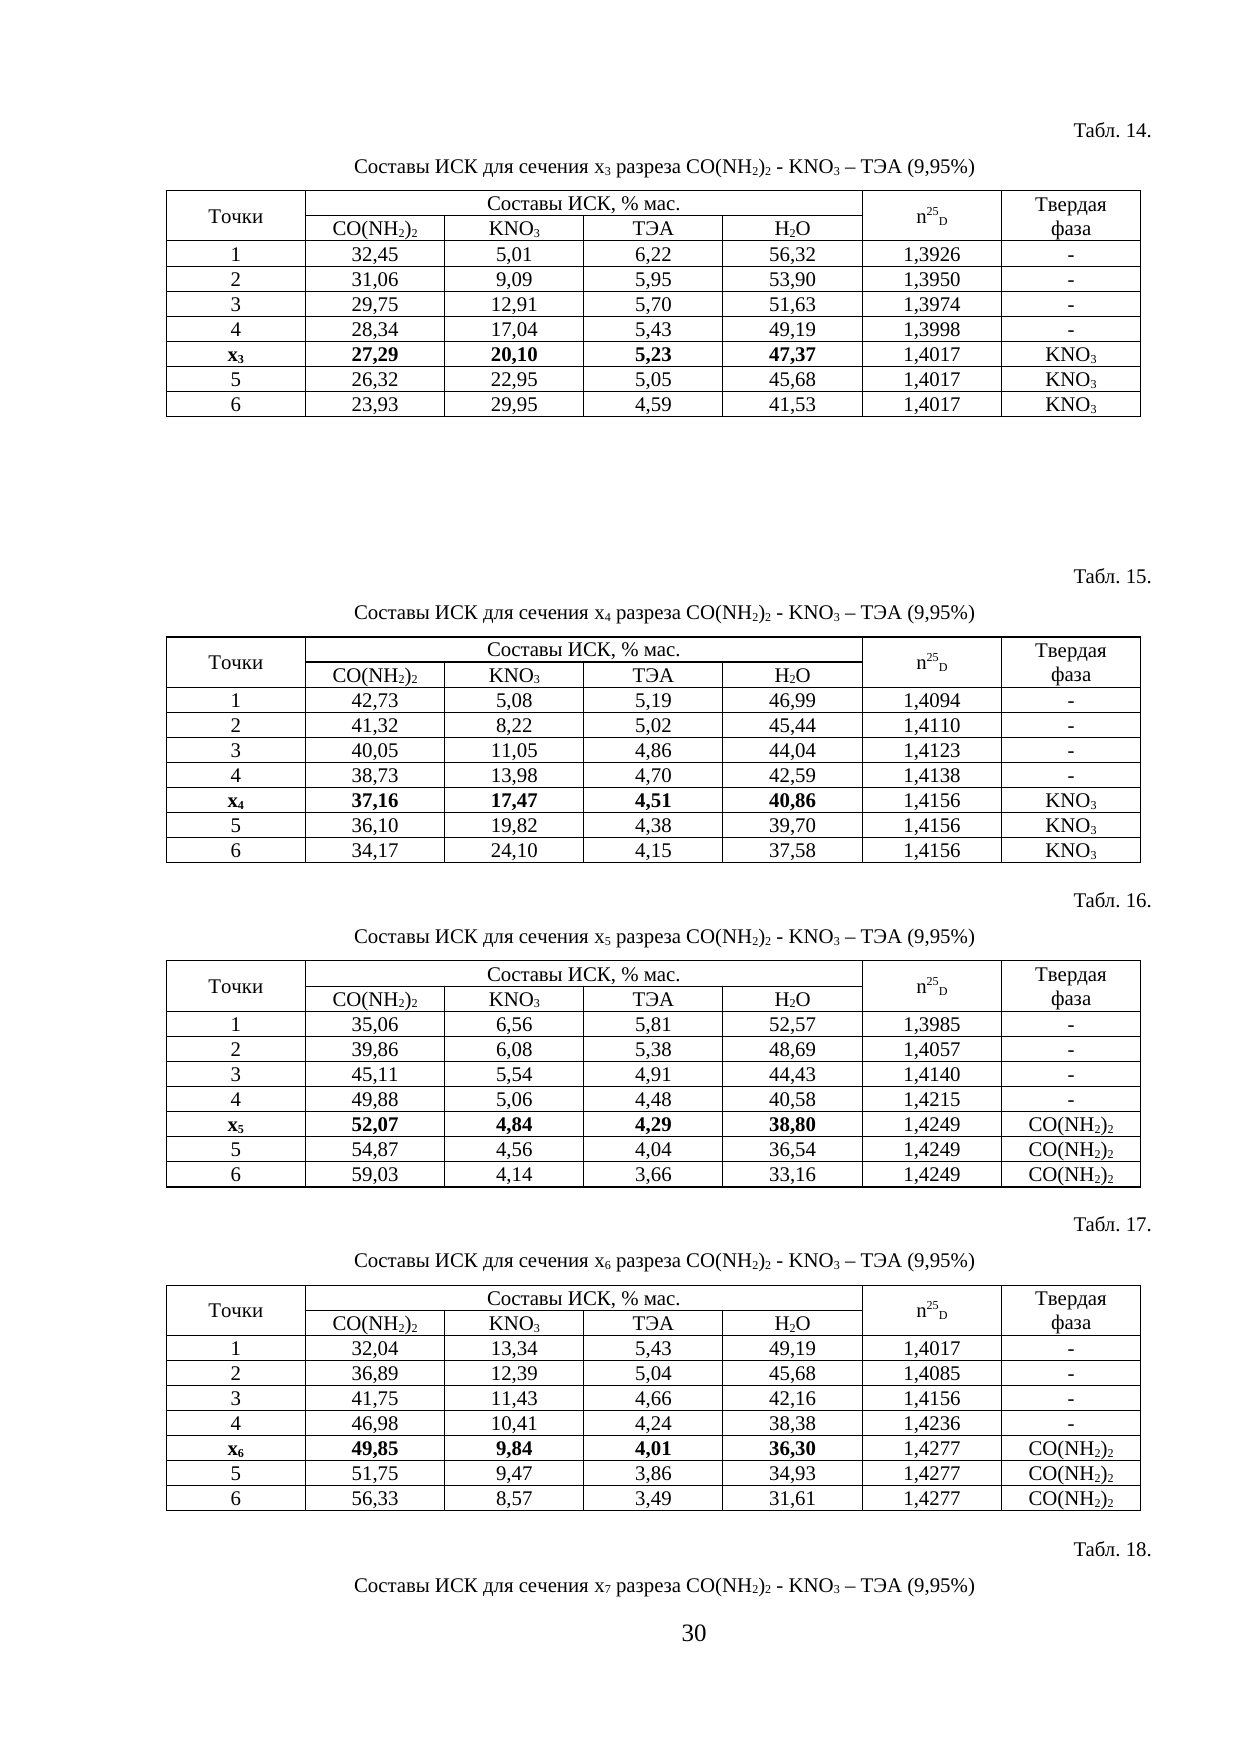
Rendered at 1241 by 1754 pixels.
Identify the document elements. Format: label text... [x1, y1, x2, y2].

table_cell 2 [167, 1037, 305, 1061]
table_header n25D [863, 191, 1001, 240]
table_cell 5,43 [584, 317, 722, 341]
table_cell 3,86 [584, 1461, 722, 1485]
table_cell 9,84 [445, 1436, 583, 1460]
text Табл. 15. [177, 564, 1152, 588]
table_cell ТЭА [584, 216, 722, 240]
table_cell 6,08 [445, 1037, 583, 1061]
table_cell 5,06 [445, 1087, 583, 1111]
text Табл. 16. [177, 888, 1152, 912]
table_cell 4,38 [584, 813, 722, 837]
table_cell 4,48 [584, 1087, 722, 1111]
table_cell 3 [167, 1062, 305, 1086]
table_header Твердая фаза [1002, 191, 1140, 240]
table_header Точки [167, 961, 305, 1011]
table_header Составы ИСК, % мас. [306, 961, 862, 986]
table_cell 1,4156 [863, 788, 1001, 812]
table_cell KNO3 [1002, 838, 1140, 862]
table_cell 20,10 [445, 342, 583, 366]
table_cell 1,4094 [863, 688, 1001, 712]
table_cell 5,95 [584, 267, 722, 291]
table_cell 1,4123 [863, 738, 1001, 762]
table_cell ТЭА [584, 1311, 722, 1335]
table_cell 56,33 [306, 1486, 444, 1510]
table_cell 9,47 [445, 1461, 583, 1485]
table_cell CO(NH2)2 [1002, 1436, 1140, 1460]
table_cell 3 [167, 1386, 305, 1410]
table_cell 3,66 [584, 1162, 722, 1186]
table_cell 52,07 [306, 1112, 444, 1136]
table_cell 53,90 [723, 267, 862, 291]
table_cell 35,06 [306, 1012, 444, 1036]
table_cell KNO3 [445, 987, 583, 1011]
table_cell 29,95 [445, 392, 583, 416]
table_cell 4,84 [445, 1112, 583, 1136]
table_cell 31,06 [306, 267, 444, 291]
table_cell 13,34 [445, 1336, 583, 1360]
table_cell 5 [167, 813, 305, 837]
table_cell 31,61 [723, 1486, 862, 1510]
table_cell 4 [167, 1087, 305, 1111]
table_cell 49,88 [306, 1087, 444, 1111]
table_cell 6 [167, 1486, 305, 1510]
table_cell 4,01 [584, 1436, 722, 1460]
table_cell 1,4017 [863, 342, 1001, 366]
table_cell KNO3 [1002, 813, 1140, 837]
table_cell 1,4017 [863, 1336, 1001, 1360]
table_cell 5 [167, 1137, 305, 1161]
table_cell 1,4277 [863, 1461, 1001, 1485]
table_cell 45,68 [723, 367, 862, 391]
table_cell KNO3 [1002, 392, 1140, 416]
table_cell CO(NH2)2 [1002, 1112, 1140, 1136]
table_cell 34,93 [723, 1461, 862, 1485]
table_cell - [1002, 292, 1140, 316]
table_cell KNO3 [1002, 367, 1140, 391]
table_cell 44,43 [723, 1062, 862, 1086]
table_cell 6,22 [584, 241, 722, 266]
table_cell 1,3974 [863, 292, 1001, 316]
table_cell 5,43 [584, 1336, 722, 1360]
table_cell 2 [167, 713, 305, 737]
table_cell 17,04 [445, 317, 583, 341]
table_cell H2O [723, 987, 862, 1011]
table_cell 1,4249 [863, 1137, 1001, 1161]
table_cell 5,05 [584, 367, 722, 391]
table_cell CO(NH2)2 [1002, 1486, 1140, 1510]
table_cell 5,01 [445, 241, 583, 266]
text Составы ИСК для сечения x7 разреза CO(NH2)2 - KNO3 – ТЭА (9,95%) [177, 1572, 1152, 1597]
table_cell 56,32 [723, 241, 862, 266]
table_cell 11,43 [445, 1386, 583, 1410]
table_cell - [1002, 1087, 1140, 1111]
table_cell CO(NH2)2 [306, 216, 444, 240]
table_cell 51,63 [723, 292, 862, 316]
table_cell 42,73 [306, 688, 444, 712]
table_cell 24,10 [445, 838, 583, 862]
table_cell 6 [167, 838, 305, 862]
table_cell x3 [167, 342, 305, 366]
table_cell 1,4085 [863, 1361, 1001, 1385]
table_cell 34,17 [306, 838, 444, 862]
table_cell 4,70 [584, 763, 722, 787]
table_cell 1,4140 [863, 1062, 1001, 1086]
table_cell 47,37 [723, 342, 862, 366]
table_cell CO(NH2)2 [1002, 1162, 1140, 1186]
table_cell 5,19 [584, 688, 722, 712]
table_cell 1,4156 [863, 838, 1001, 862]
table_cell 36,54 [723, 1137, 862, 1161]
table_cell ТЭА [584, 987, 722, 1011]
table_cell 1,4249 [863, 1112, 1001, 1136]
table_cell H2O [723, 663, 862, 687]
table_cell 37,16 [306, 788, 444, 812]
table_cell 36,89 [306, 1361, 444, 1385]
table_cell - [1002, 1062, 1140, 1086]
table_header Точки [167, 1286, 305, 1335]
table_cell 40,05 [306, 738, 444, 762]
table_cell 5,54 [445, 1062, 583, 1086]
table_cell 1 [167, 241, 305, 266]
table_cell 27,29 [306, 342, 444, 366]
table_cell 23,93 [306, 392, 444, 416]
table_cell 39,86 [306, 1037, 444, 1061]
table_header Составы ИСК, % мас. [306, 191, 862, 215]
table_cell 49,19 [723, 317, 862, 341]
table_cell 6 [167, 1162, 305, 1186]
table_cell 1 [167, 1012, 305, 1036]
table_cell 13,98 [445, 763, 583, 787]
table_cell 1,4110 [863, 713, 1001, 737]
table_cell 10,41 [445, 1411, 583, 1435]
table_cell 4,91 [584, 1062, 722, 1086]
table_header n25D [863, 961, 1001, 1011]
text Составы ИСК для сечения x3 разреза CO(NH2)2 - KNO3 – ТЭА (9,95%) [177, 154, 1152, 178]
table_cell 19,82 [445, 813, 583, 837]
table_cell - [1002, 241, 1140, 266]
table_cell 49,85 [306, 1436, 444, 1460]
table_cell 5,02 [584, 713, 722, 737]
table_cell 5,81 [584, 1012, 722, 1036]
table_cell 38,38 [723, 1411, 862, 1435]
table_cell 1 [167, 688, 305, 712]
table_cell 1,4017 [863, 367, 1001, 391]
table_cell 44,04 [723, 738, 862, 762]
table_cell 1,3998 [863, 317, 1001, 341]
table_cell - [1002, 1411, 1140, 1435]
table_cell 46,98 [306, 1411, 444, 1435]
table_cell 32,45 [306, 241, 444, 266]
table_cell 45,44 [723, 713, 862, 737]
table_cell 41,32 [306, 713, 444, 737]
table_header n25D [863, 638, 1001, 687]
table_cell 3 [167, 292, 305, 316]
text Табл. 18. [177, 1536, 1152, 1561]
table_cell 6 [167, 392, 305, 416]
table_cell 2 [167, 1361, 305, 1385]
table_cell 49,19 [723, 1336, 862, 1360]
table_cell 48,69 [723, 1037, 862, 1061]
table_cell 3,49 [584, 1486, 722, 1510]
table_cell 38,73 [306, 763, 444, 787]
table_cell 6,56 [445, 1012, 583, 1036]
table_cell CO(NH2)2 [306, 663, 444, 687]
table_cell 1,4057 [863, 1037, 1001, 1061]
table_cell x4 [167, 788, 305, 812]
table_cell 5,04 [584, 1361, 722, 1385]
table_cell 39,70 [723, 813, 862, 837]
table_cell 1,4156 [863, 813, 1001, 837]
table_cell 5 [167, 367, 305, 391]
table_cell 4,24 [584, 1411, 722, 1435]
table_cell 3 [167, 738, 305, 762]
table_cell - [1002, 267, 1140, 291]
text Составы ИСК для сечения x4 разреза CO(NH2)2 - KNO3 – ТЭА (9,95%) [177, 600, 1152, 624]
table_header Составы ИСК, % мас. [306, 1286, 862, 1309]
table_cell 38,80 [723, 1112, 862, 1136]
table_cell 42,16 [723, 1386, 862, 1410]
table_cell 29,75 [306, 292, 444, 316]
table_cell 8,22 [445, 713, 583, 737]
table_cell 42,59 [723, 763, 862, 787]
table_cell 45,11 [306, 1062, 444, 1086]
table_cell CO(NH2)2 [306, 1311, 444, 1335]
table_cell 9,09 [445, 267, 583, 291]
table_header n25D [863, 1286, 1001, 1335]
table_cell - [1002, 738, 1140, 762]
table_cell 1,3926 [863, 241, 1001, 266]
table_cell - [1002, 1336, 1140, 1360]
table_cell 41,75 [306, 1386, 444, 1410]
table_cell KNO3 [1002, 342, 1140, 366]
table_cell 4,59 [584, 392, 722, 416]
table_cell - [1002, 1037, 1140, 1061]
table_cell - [1002, 713, 1140, 737]
table_cell 5,38 [584, 1037, 722, 1061]
table_cell 1,4215 [863, 1087, 1001, 1111]
table_cell 4,86 [584, 738, 722, 762]
table_cell 36,10 [306, 813, 444, 837]
table_cell KNO3 [445, 663, 583, 687]
table_cell 1,4249 [863, 1162, 1001, 1186]
table_cell 22,95 [445, 367, 583, 391]
table_header Точки [167, 638, 305, 687]
table_cell KNO3 [445, 1311, 583, 1335]
table_cell 1,3950 [863, 267, 1001, 291]
table_cell 4,56 [445, 1137, 583, 1161]
table_cell - [1002, 317, 1140, 341]
table_cell 1,4017 [863, 392, 1001, 416]
table_cell 28,34 [306, 317, 444, 341]
table_header Составы ИСК, % мас. [306, 638, 862, 661]
table_cell 26,32 [306, 367, 444, 391]
table_cell 33,16 [723, 1162, 862, 1186]
table_cell 36,30 [723, 1436, 862, 1460]
table_cell 54,87 [306, 1137, 444, 1161]
table_cell 2 [167, 267, 305, 291]
table_cell 1,4277 [863, 1486, 1001, 1510]
table_cell H2O [723, 1311, 862, 1335]
table_cell 1 [167, 1336, 305, 1360]
text Составы ИСК для сечения x5 разреза CO(NH2)2 - KNO3 – ТЭА (9,95%) [177, 924, 1152, 948]
table_cell x6 [167, 1436, 305, 1460]
table_cell 1,4236 [863, 1411, 1001, 1435]
table_cell 12,91 [445, 292, 583, 316]
table_cell 4,51 [584, 788, 722, 812]
table_header Твердая фаза [1002, 1286, 1140, 1335]
table_cell 1,4277 [863, 1436, 1001, 1460]
table_cell 5,70 [584, 292, 722, 316]
table_cell 1,4156 [863, 1386, 1001, 1410]
table_cell 32,04 [306, 1336, 444, 1360]
table_cell 41,53 [723, 392, 862, 416]
table_cell 12,39 [445, 1361, 583, 1385]
table_cell 1,4138 [863, 763, 1001, 787]
table_cell x5 [167, 1112, 305, 1136]
table_cell CO(NH2)2 [1002, 1461, 1140, 1485]
table_cell 4 [167, 317, 305, 341]
table_cell 59,03 [306, 1162, 444, 1186]
table_cell 17,47 [445, 788, 583, 812]
table_cell 11,05 [445, 738, 583, 762]
table_header Твердая фаза [1002, 638, 1140, 687]
table_cell 51,75 [306, 1461, 444, 1485]
table_cell KNO3 [1002, 788, 1140, 812]
table_cell 4,04 [584, 1137, 722, 1161]
table_cell - [1002, 1012, 1140, 1036]
table_header Точки [167, 191, 305, 240]
table_cell 1,3985 [863, 1012, 1001, 1036]
table_cell 45,68 [723, 1361, 862, 1385]
table_cell 4,15 [584, 838, 722, 862]
table_cell 4,29 [584, 1112, 722, 1136]
table_cell - [1002, 688, 1140, 712]
table_cell H2O [723, 216, 862, 240]
table_cell - [1002, 763, 1140, 787]
table_cell ТЭА [584, 663, 722, 687]
table_cell 37,58 [723, 838, 862, 862]
table_cell 4 [167, 1411, 305, 1435]
table_cell 4,14 [445, 1162, 583, 1186]
text Табл. 17. [177, 1212, 1152, 1236]
table_cell 8,57 [445, 1486, 583, 1510]
text Табл. 14. [177, 118, 1152, 142]
table_cell 4 [167, 763, 305, 787]
table_cell 4,66 [584, 1386, 722, 1410]
text Составы ИСК для сечения x6 разреза CO(NH2)2 - KNO3 – ТЭА (9,95%) [177, 1248, 1152, 1272]
table_cell CO(NH2)2 [306, 987, 444, 1011]
table_cell 52,57 [723, 1012, 862, 1036]
table_cell 40,58 [723, 1087, 862, 1111]
table_cell - [1002, 1361, 1140, 1385]
table_cell 40,86 [723, 788, 862, 812]
table_cell 46,99 [723, 688, 862, 712]
table_cell CO(NH2)2 [1002, 1137, 1140, 1161]
table_header Твердая фаза [1002, 961, 1140, 1011]
table_cell 5,08 [445, 688, 583, 712]
table_cell - [1002, 1386, 1140, 1410]
table_cell 5,23 [584, 342, 722, 366]
table_cell KNO3 [445, 216, 583, 240]
table_cell 5 [167, 1461, 305, 1485]
